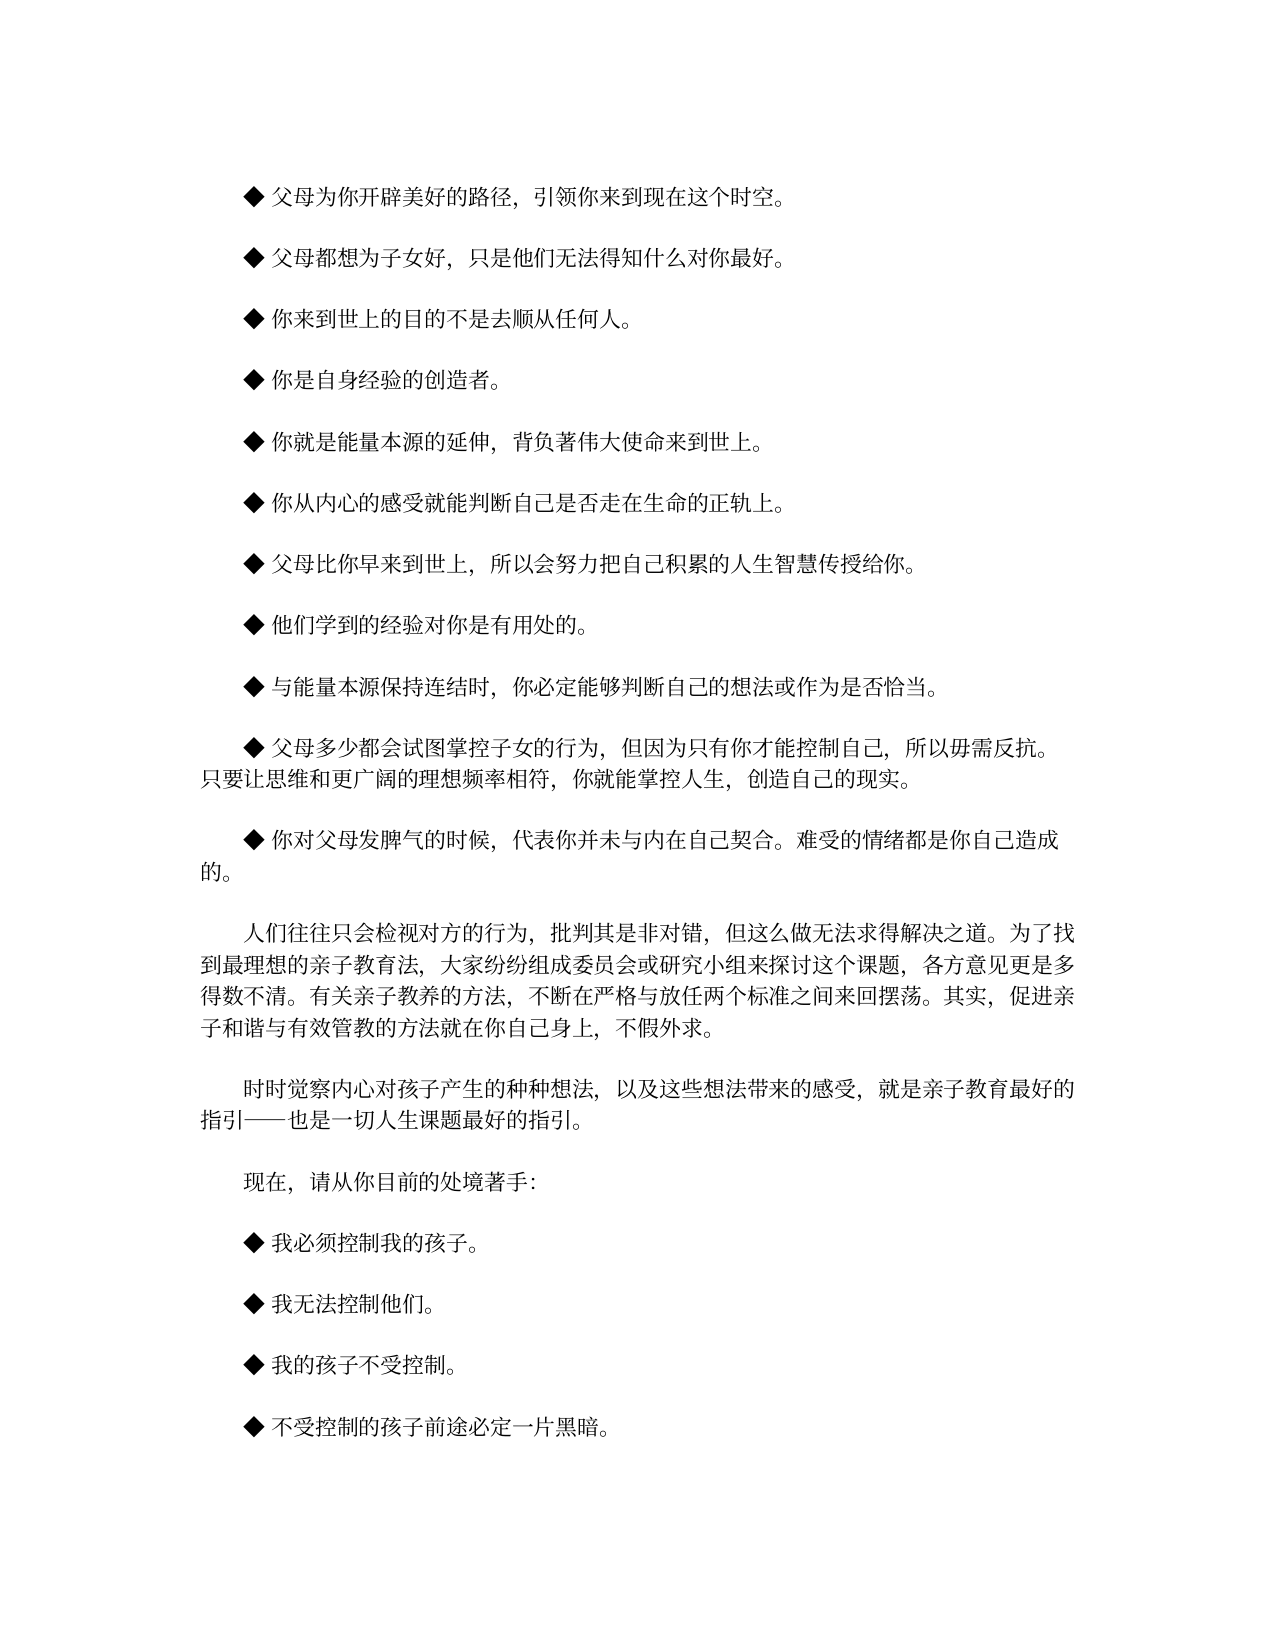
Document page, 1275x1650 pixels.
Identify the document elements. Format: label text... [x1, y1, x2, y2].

text ◆ 他们学到的经验对你是有用处的。 [200, 608, 1075, 640]
text ◆ 父母多少都会试图掌控子女的行为，但因为只有你才能控制自己，所以毋需反抗。只要让思维和更广阔的理想频率相符，你就能掌控人生，创造自己的现实。 [200, 731, 1075, 794]
text 时时觉察内心对孩子产生的种种想法，以及这些想法带来的感受，就是亲子教育最好的指引——也是一切人生课题最好的指引。 [200, 1072, 1075, 1135]
text ◆ 你是自身经验的创造者。 [200, 363, 1075, 395]
text ◆ 父母为你开辟美好的路径，引领你来到现在这个时空。 [200, 180, 1075, 211]
text ◆ 你就是能量本源的延伸，背负著伟大使命来到世上。 [200, 425, 1075, 456]
text ◆ 不受控制的孩子前途必定一片黑暗。 [200, 1410, 1075, 1441]
text ◆ 我的孩子不受控制。 [200, 1348, 1075, 1380]
text ◆ 你对父母发脾气的时候，代表你并未与内在自己契合。难受的情绪都是你自己造成的。 [200, 824, 1075, 887]
text 现在，请从你目前的处境著手： [200, 1165, 1075, 1196]
text ◆ 我无法控制他们。 [200, 1287, 1075, 1319]
text ◆ 与能量本源保持连结时，你必定能够判断自己的想法或作为是否恰当。 [200, 670, 1075, 701]
text ◆ 我必须控制我的孩子。 [200, 1226, 1075, 1257]
text 人们往往只会检视对方的行为，批判其是非对错，但这么做无法求得解决之道。为了找到最理想的亲子教育法，大家纷纷组成委员会或研究小组来探讨这个课题，各方意见更是多得数不清。有关亲子教养的方法，不断在严格与放任两个标准之间来回摆荡。其实，促进亲子和谐与有效管教的方法就在你自己身上，不假外求。 [200, 916, 1075, 1042]
text ◆ 你从内心的感受就能判断自己是否走在生命的正轨上。 [200, 486, 1075, 517]
text ◆ 父母比你早来到世上，所以会努力把自己积累的人生智慧传授给你。 [200, 547, 1075, 579]
text ◆ 你来到世上的目的不是去顺从任何人。 [200, 302, 1075, 334]
text ◆ 父母都想为子女好，只是他们无法得知什么对你最好。 [200, 241, 1075, 272]
